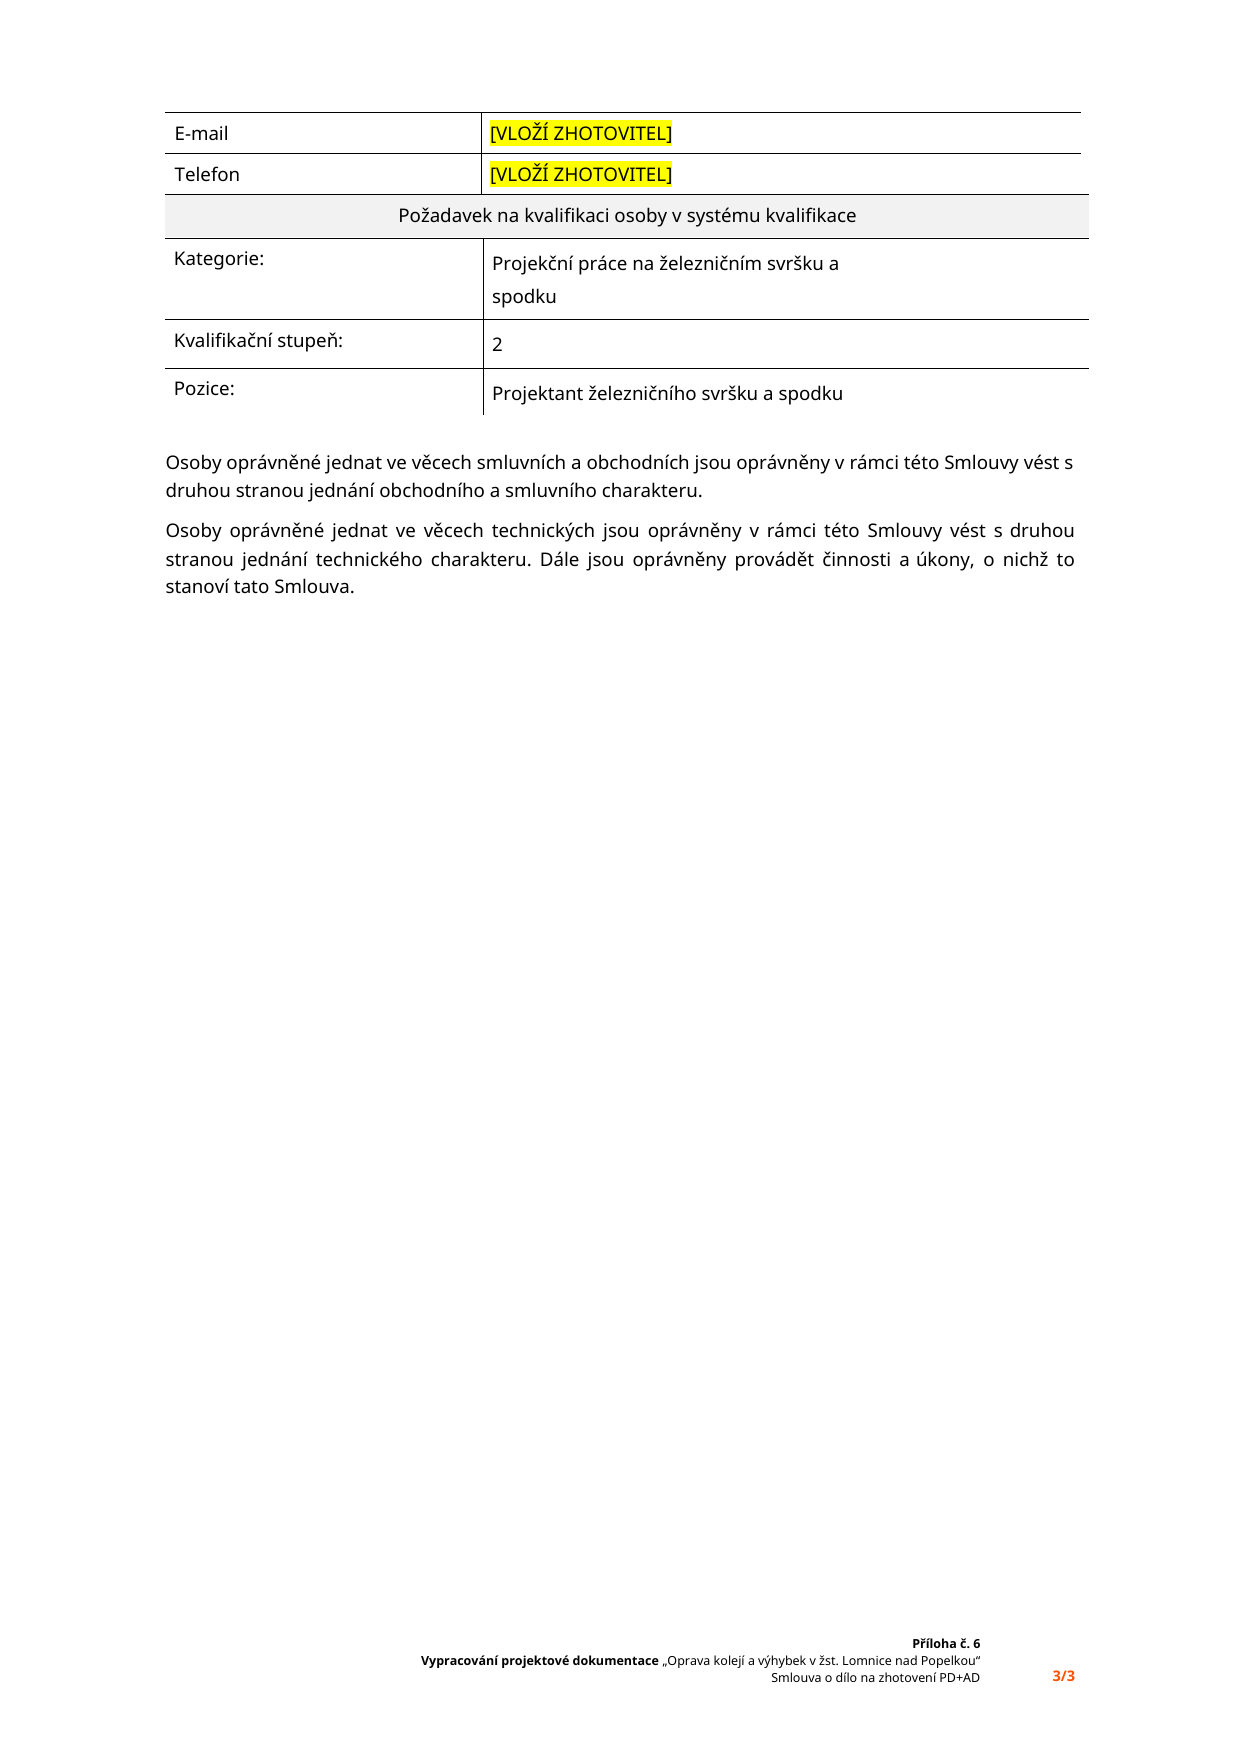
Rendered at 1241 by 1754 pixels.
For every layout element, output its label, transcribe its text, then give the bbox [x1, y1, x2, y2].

table_header Požadavek na kvalifikaci osoby v systému kvalifikace [165, 195, 1089, 237]
text Osoby oprávněné jednat ve věcech smluvních a obchodních jsou oprávněny v rámci této Smlouvy vést s druhou stranou jednání obchodního a smluvního charakteru. [165, 449, 1075, 503]
table_cell Telefon [165, 154, 481, 194]
table_cell [VLOŽÍ ZHOTOVITEL] [482, 113, 1081, 153]
table_cell [VLOŽÍ ZHOTOVITEL] [482, 154, 1081, 194]
table_cell 2 [484, 320, 1089, 367]
table_cell Kvalifikační stupeň: [165, 320, 483, 367]
text Osoby oprávněné jednat ve věcech technických jsou oprávněny v rámci této Smlouvy vést s druhou stranou jednání technického charakteru. Dále jsou oprávněny provádět činnosti a úkony, o nichž to stanoví tato Smlouva. [165, 518, 1075, 599]
table_cell Projektant železničního svršku a spodku [484, 369, 1089, 415]
table_cell Kategorie: [165, 239, 483, 319]
table_cell Projekční práce na železničním svršku a spodku [484, 239, 1089, 319]
table_cell Pozice: [165, 369, 483, 415]
table_cell E-mail [165, 113, 481, 153]
